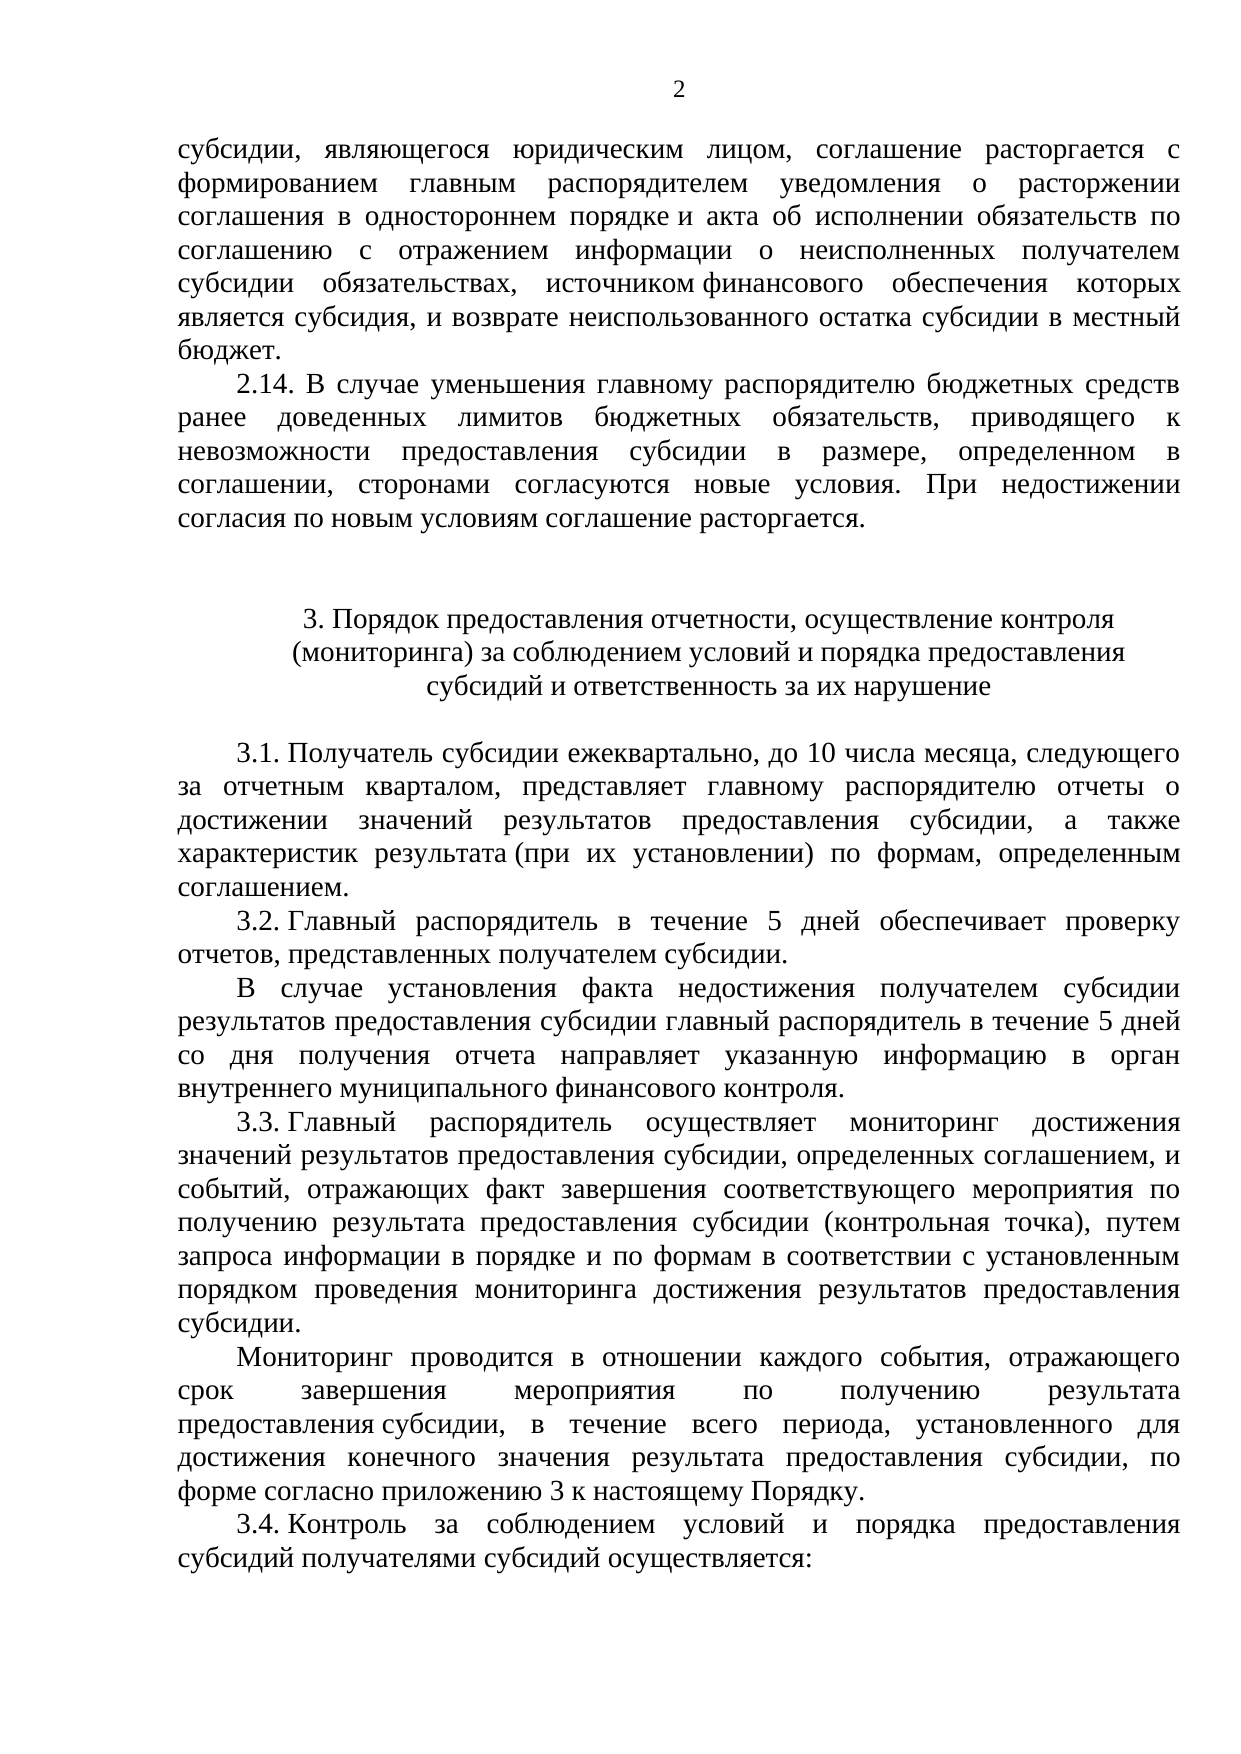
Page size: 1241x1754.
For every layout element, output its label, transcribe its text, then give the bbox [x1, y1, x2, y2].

text В случае установления факта недостижения получателем субсидии результатов предоставления субсидии главный распорядитель в течение 5 дней со дня получения отчета направляет указанную информацию в орган внутреннего муниципального финансового контроля. [177, 970, 1181, 1104]
text 3.3. Главный распорядитель осуществляет мониторинг достижения значений результатов предоставления субсидии, определенных соглашением, и событий, отражающих факт завершения соответствующего мероприятия по получению результата предоставления субсидии (контрольная точка), путем запроса информации в порядке и по формам в соответствии с установленным порядком проведения мониторинга достижения результатов предоставления субсидии. [177, 1104, 1181, 1339]
text субсидий и ответственность за их нарушение [177, 668, 1181, 701]
text 3. Порядок предоставления отчетности, осуществление контроля [177, 601, 1181, 634]
text 3.4. Контроль за соблюдением условий и порядка предоставления субсидий получателями субсидий осуществляется: [177, 1506, 1181, 1573]
text (мониторинга) за соблюдением условий и порядка предоставления [177, 634, 1181, 668]
text 2.14. В случае уменьшения главному распорядителю бюджетных средств ранее доведенных лимитов бюджетных обязательств, приводящего к невозможности предоставления субсидии в размере, определенном в соглашении, сторонами согласуются новые условия. При недостижении согласия по новым условиям соглашение расторгается. [177, 366, 1181, 534]
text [177, 131, 1181, 366]
text Мониторинг проводится в отношении каждого события, отражающего срок завершения мероприятия по получению результата предоставления субсидии, в течение всего периода, установленного для достижения конечного значения результата предоставления субсидии, по форме согласно приложению 3 к настоящему Порядку. [177, 1339, 1181, 1506]
text 3.1. Получатель субсидии ежеквартально, до 10 числа месяца, следующего за отчетным кварталом, представляет главному распорядителю отчеты о достижении значений результатов предоставления субсидии, а также характеристик результата (при их установлении) по формам, определенным соглашением. [177, 735, 1181, 903]
text 3.2. Главный распорядитель в течение 5 дней обеспечивает проверку отчетов, представленных получателем субсидии. [177, 903, 1181, 970]
